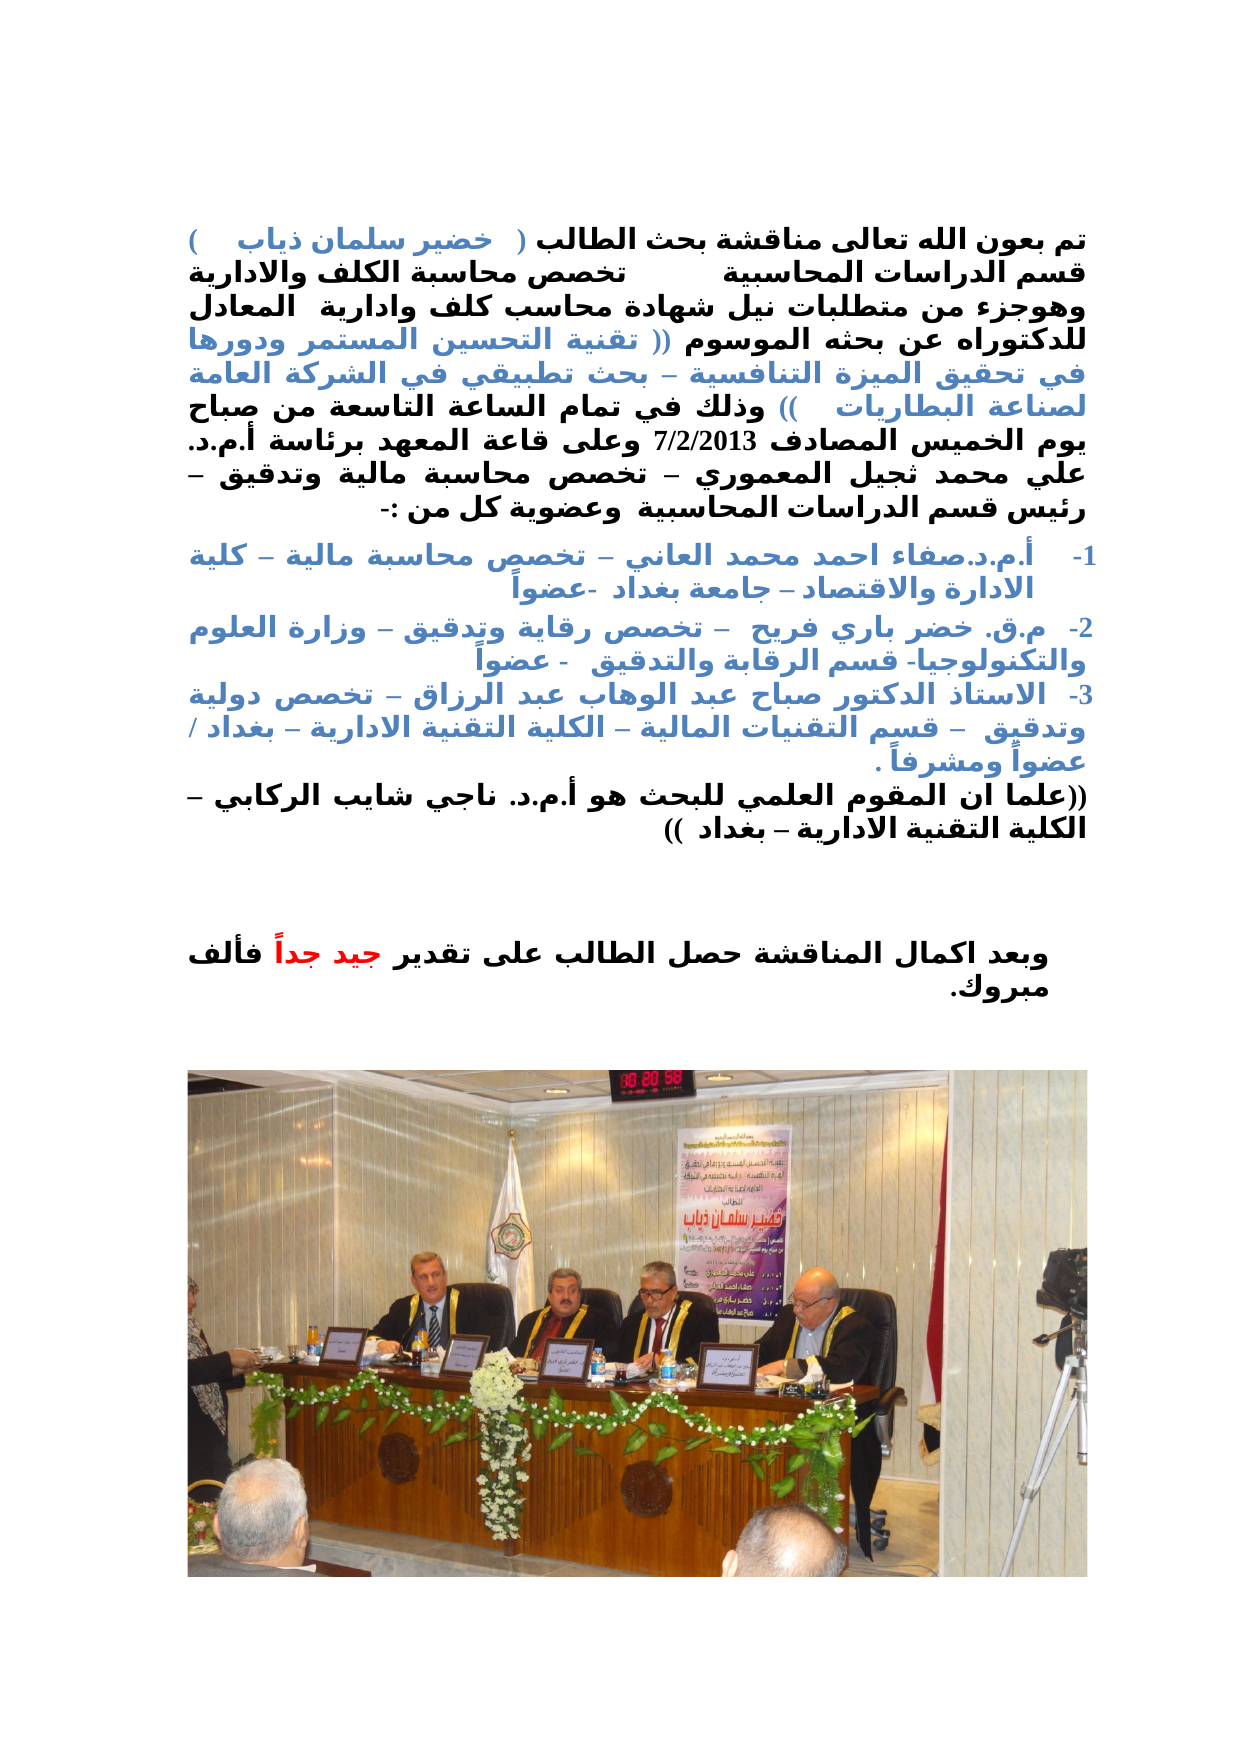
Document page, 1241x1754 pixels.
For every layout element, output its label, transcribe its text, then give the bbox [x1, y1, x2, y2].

list أ.م.د.صفاء احمد محمد العاني – تخصص محاسبة مالية – كلية الادارة والاقتصاد – جامعة بغداد -عضواً [187, 538, 1073, 605]
text وبعد اكمال المناقشة حصل الطالب على تقدير جيد جداً فألف مبروك. [187, 936, 1050, 1003]
text تم بعون الله تعالى مناقشة بحث الطالب ( خضير سلمان ذياب ) قسم الدراسات المحاسبية تخصص محاسبة الكلف والادارية وهوجزء من متطلبات نيل شهادة محاسب كلف وادارية المعادل للدكتوراه عن بحثه الموسوم (( تقنية التحسين المستمر ودورها في تحقيق الميزة التنافسية – بحث تطبيقي في الشركة العامة لصناعة البطاريات )) وذلك في تمام الساعة التاسعة من صباح يوم الخميس المصادف 7/2/2013 وعلى قاعة المعهد برئاسة أ.م.د. علي محمد ثجيل المعموري – تخصص محاسبة مالية وتدقيق – رئيس قسم الدراسات المحاسبية وعضوية كل من :- [187, 222, 1087, 524]
list الاستاذ الدكتور صباح عبد الوهاب عبد الرزاق – تخصص دولية وتدقيق – قسم التقنيات المالية – الكلية التقنية الادارية – بغداد / عضواً ومشرفاً . [187, 677, 1087, 778]
picture [187, 1070, 1088, 1577]
list م.ق. خضر باري فريح – تخصص رقاية وتدقيق – وزارة العلوم والتكنولوجيا- قسم الرقابة والتدقيق - عضواً [187, 610, 1087, 677]
text ((علما ان المقوم العلمي للبحث هو أ.م.د. ناجي شايب الركابي – الكلية التقنية الادارية – بغداد )) [187, 778, 1087, 845]
